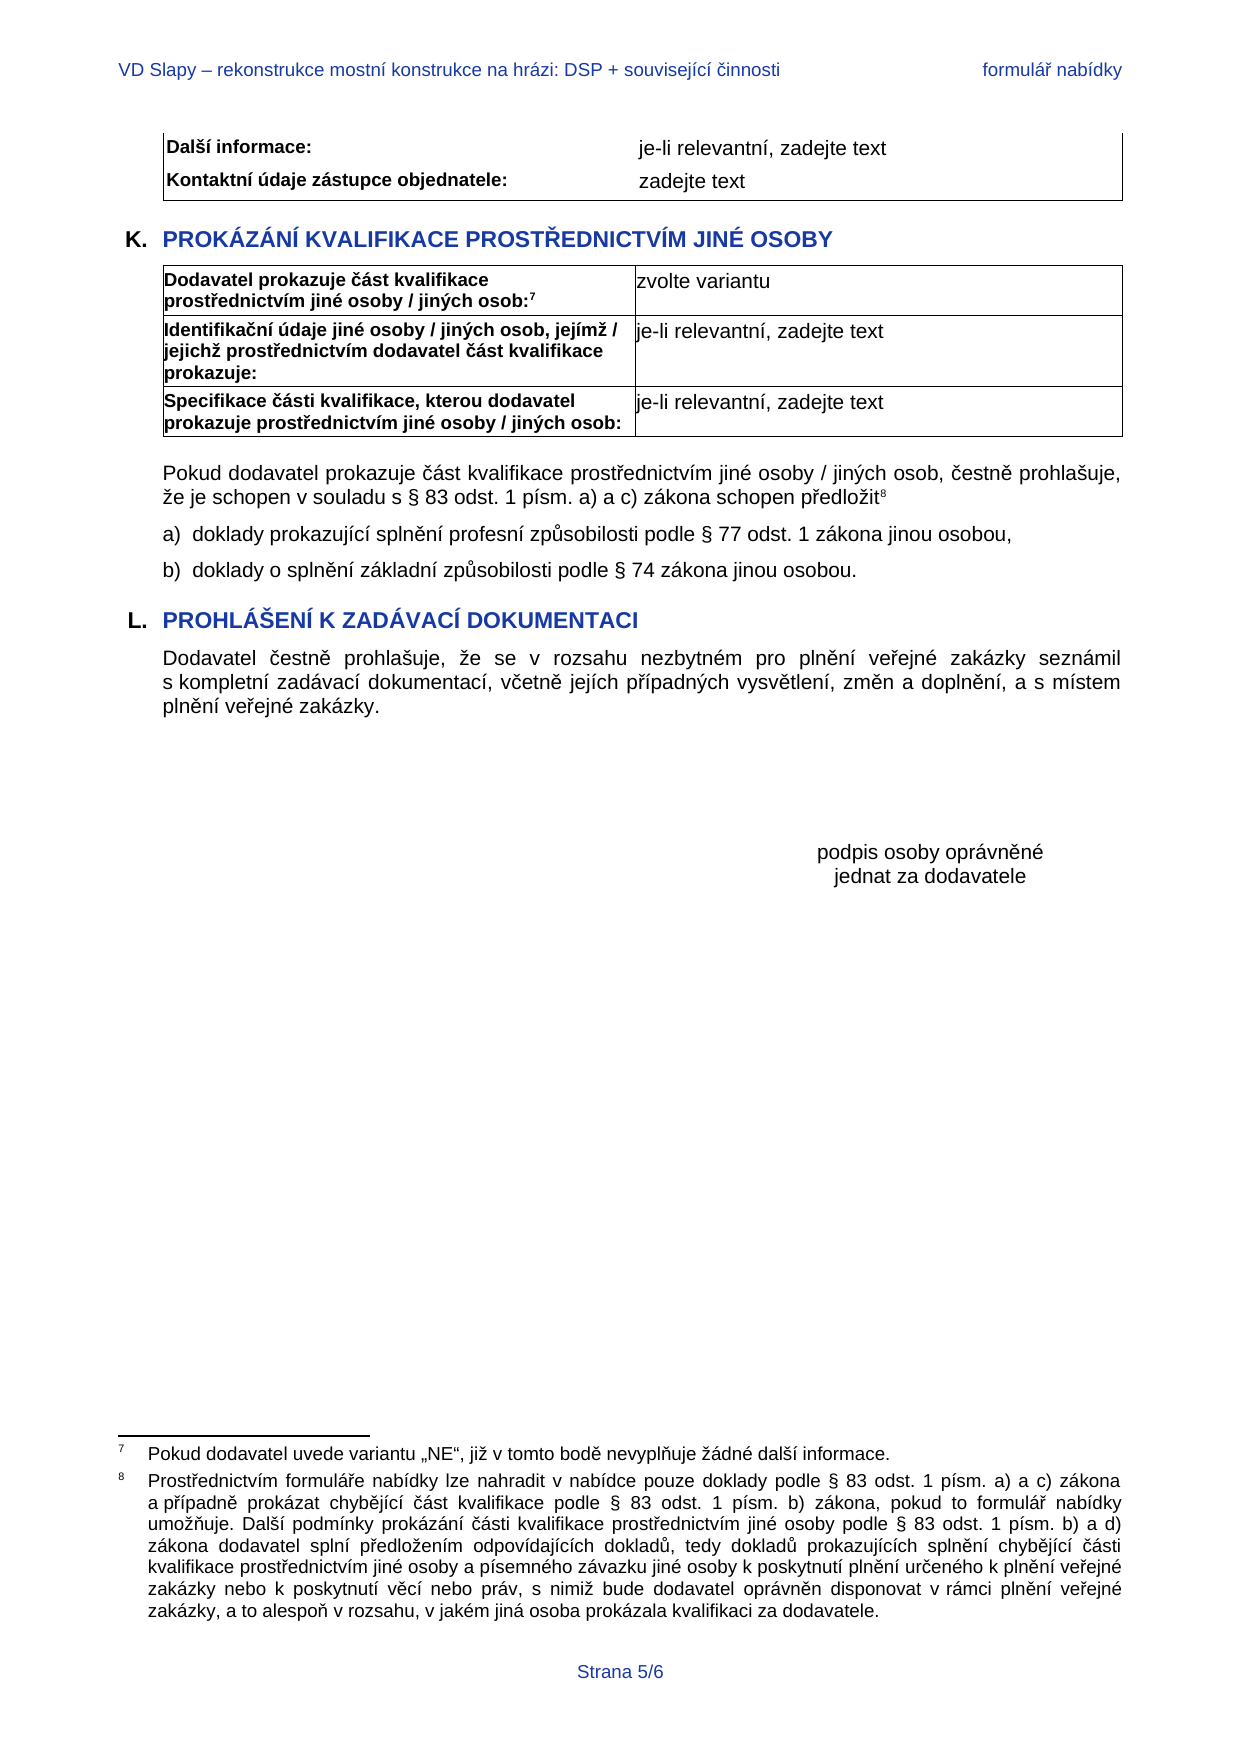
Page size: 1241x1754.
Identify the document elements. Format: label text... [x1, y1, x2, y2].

text doklady o splnění základní způsobilosti podle § 74 zákona jinou osobou. [162, 558, 1122, 582]
text Dodavatel čestně prohlašuje, že se v rozsahu nezbytném pro plnění veřejné zakázky seznámil s kompletní zadávací dokumentací, včetně jejích případných vysvětlení, změn a doplnění, a s místem plnění veřejné zakázky. [162, 646, 1122, 718]
subtitle Prohlášení k zadávací dokumentaci [148, 607, 1122, 633]
subtitle Prokázání kvalifikace prostřednictvím jiné osoby [148, 226, 1122, 252]
table_cell Identifikační údaje jiné osoby / jiných osob, jejímž / jejichž prostřednictvím dodavatel část kvalifikace prokazuje: [164, 316, 635, 386]
text doklady prokazující splnění profesní způsobilosti podle § 77 odst. 1 zákona jinou osobou, [162, 521, 1122, 545]
table_cell Specifikace části kvalifikace, kterou dodavatel prokazuje prostřednictvím jiné osoby / jiných osob: [164, 387, 635, 436]
text Pokud dodavatel prokazuje část kvalifikace prostřednictvím jiné osoby / jiných osob, čestně prohlašuje, že je schopen v souladu s § 83 odst. 1 písm. a) a c) zákona schopen předložit [162, 461, 1122, 509]
table_cell Kontaktní údaje zástupce objednatele: [164, 166, 636, 199]
text podpis osoby oprávněné jednat za dodavatele [797, 839, 1063, 887]
table_cell Další informace: [164, 133, 636, 166]
table_header Dodavatel prokazuje část kvalifikace prostřednictvím jiné osoby / jiných osob: [164, 266, 635, 314]
